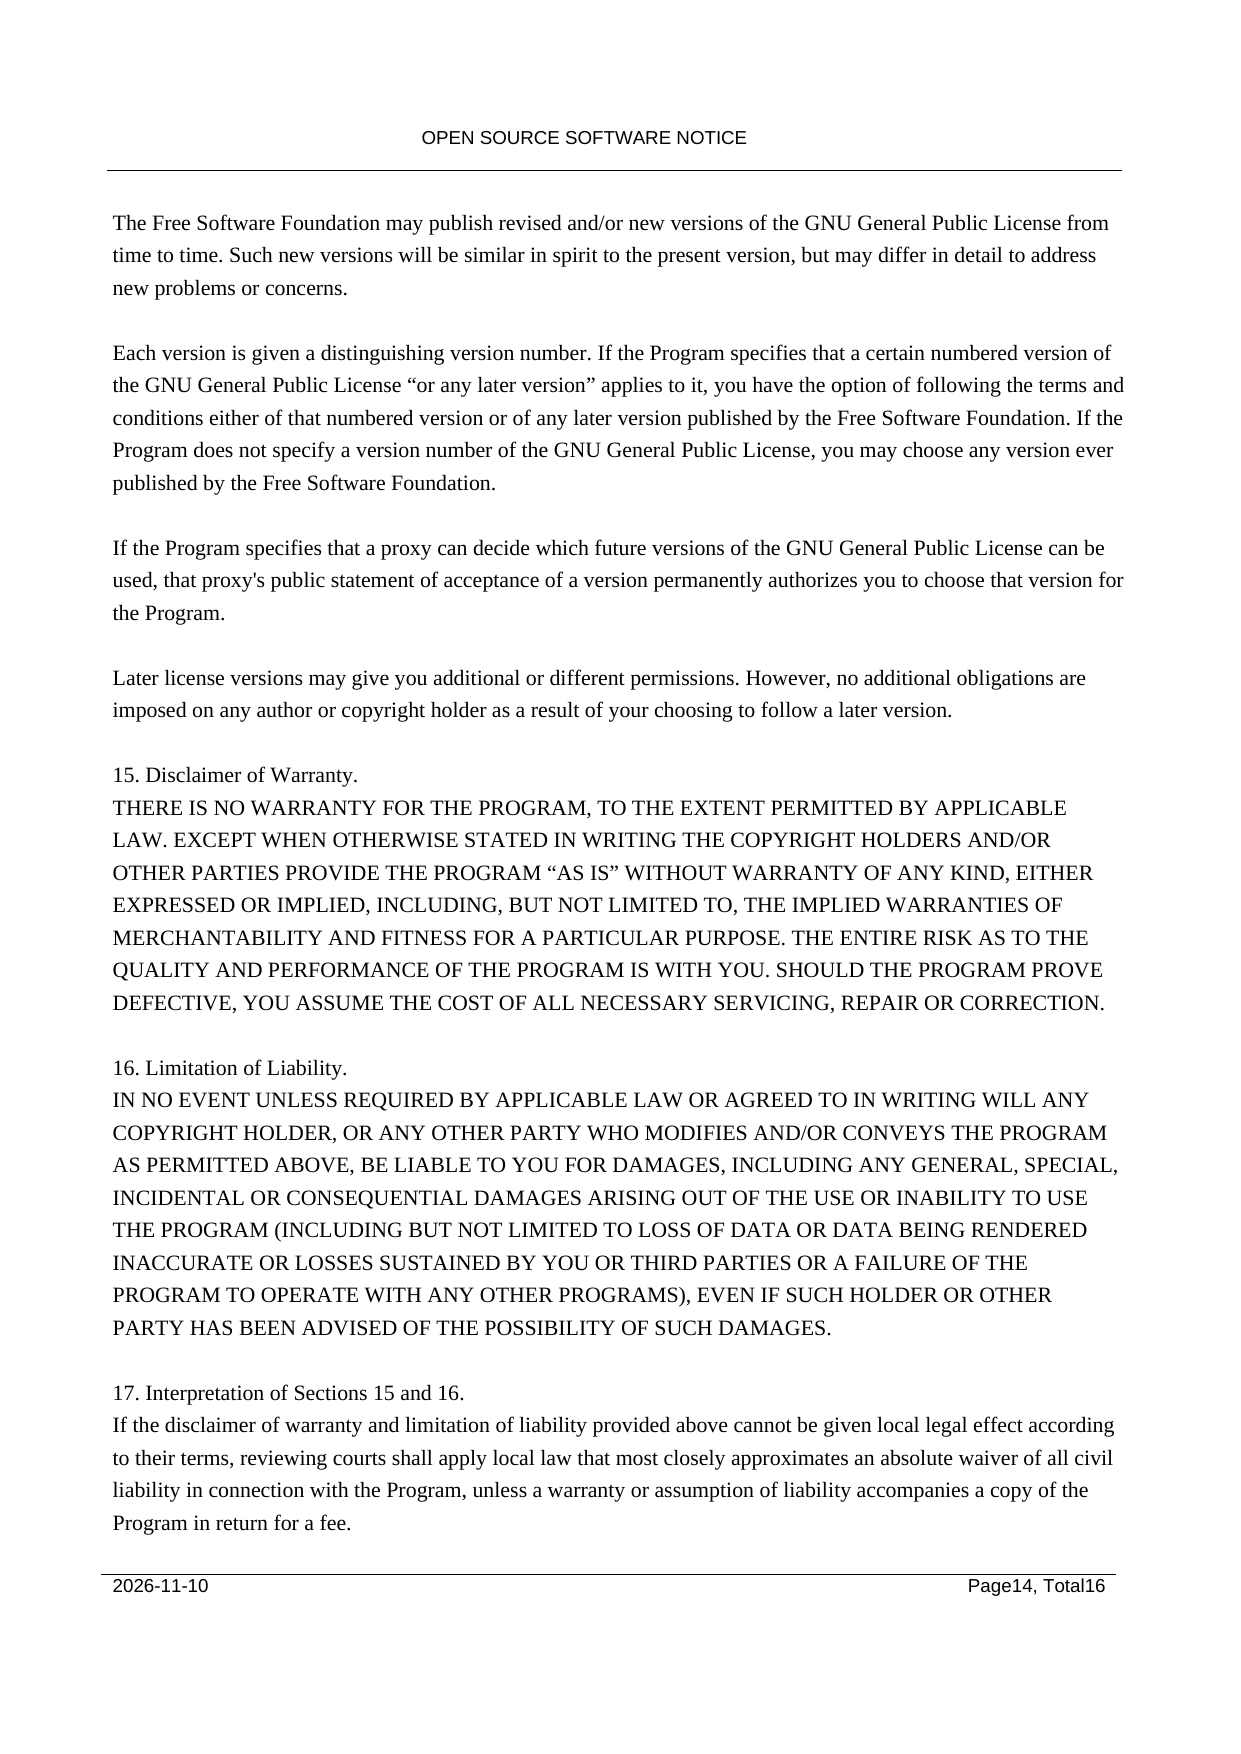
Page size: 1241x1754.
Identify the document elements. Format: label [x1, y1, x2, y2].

text [112, 206, 1128, 1539]
